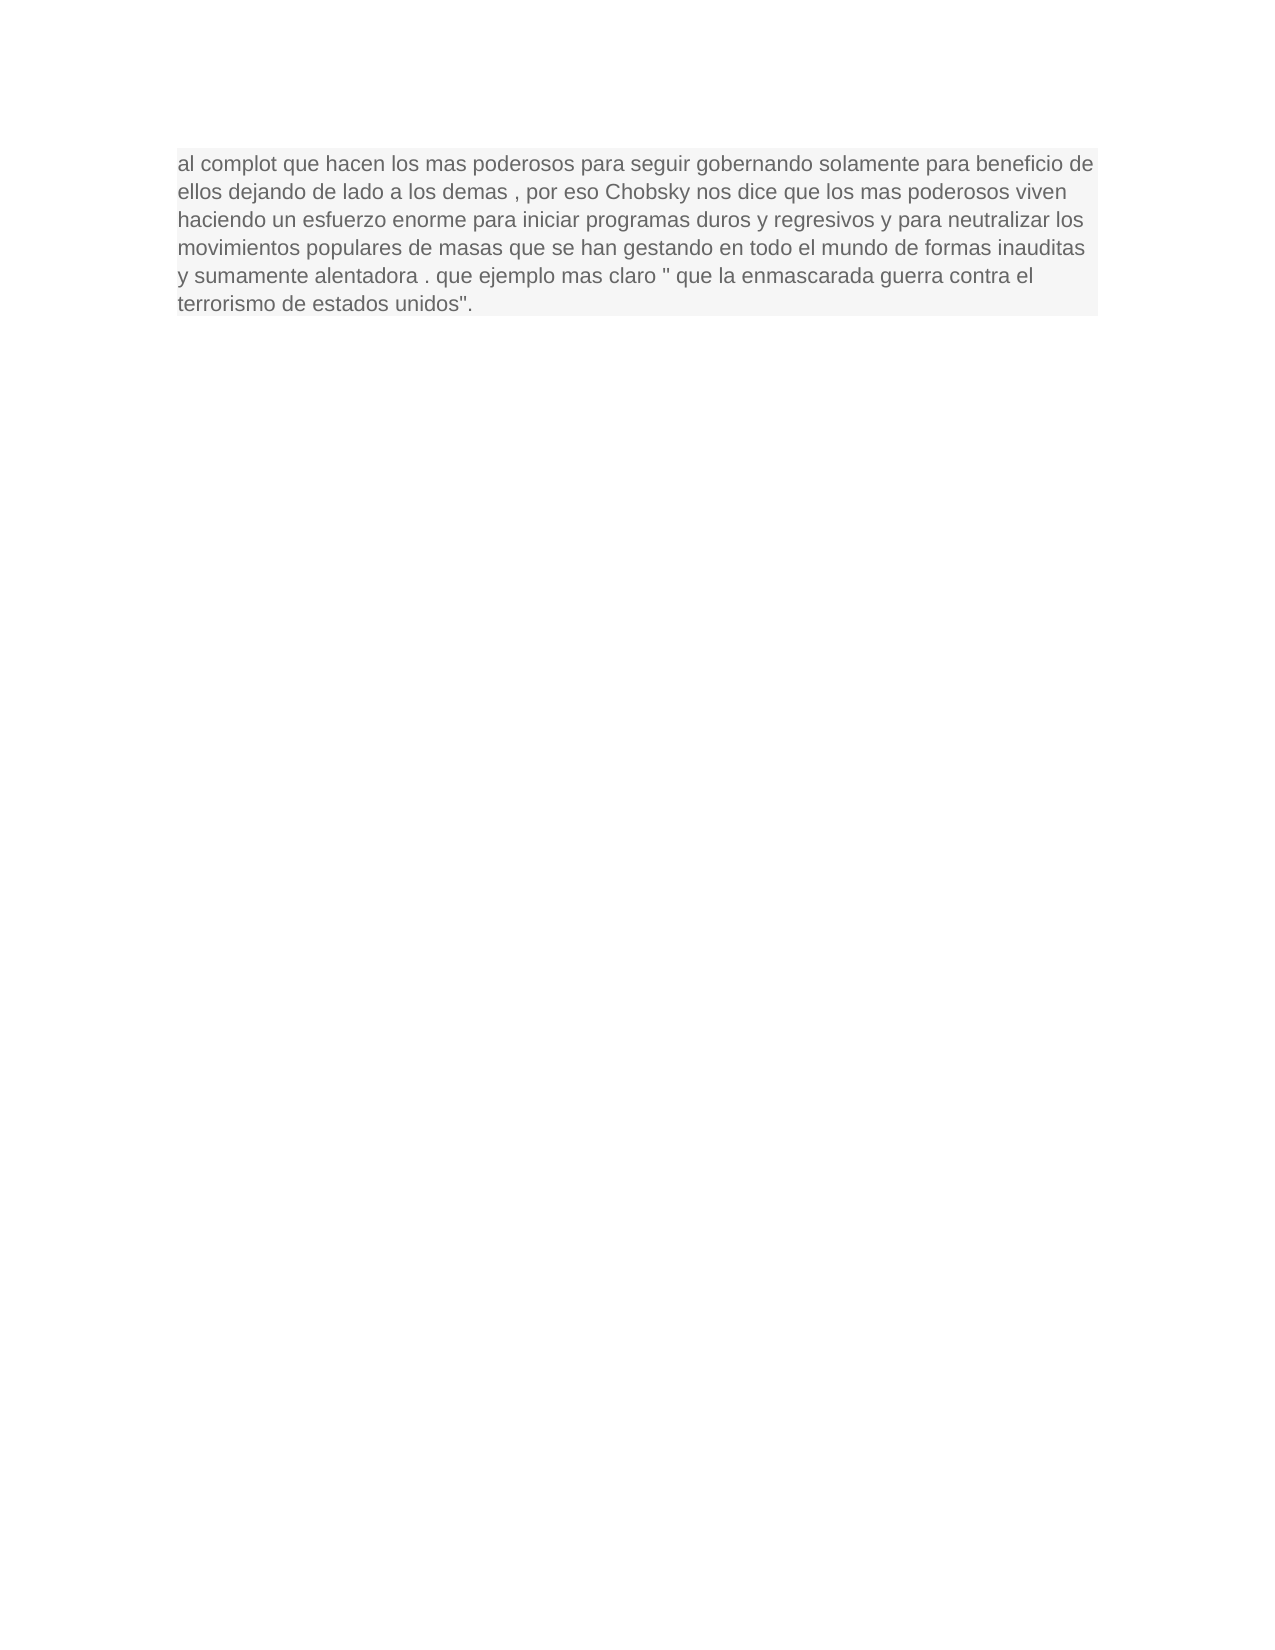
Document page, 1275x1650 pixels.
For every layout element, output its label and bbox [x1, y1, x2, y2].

text [177, 148, 1098, 316]
